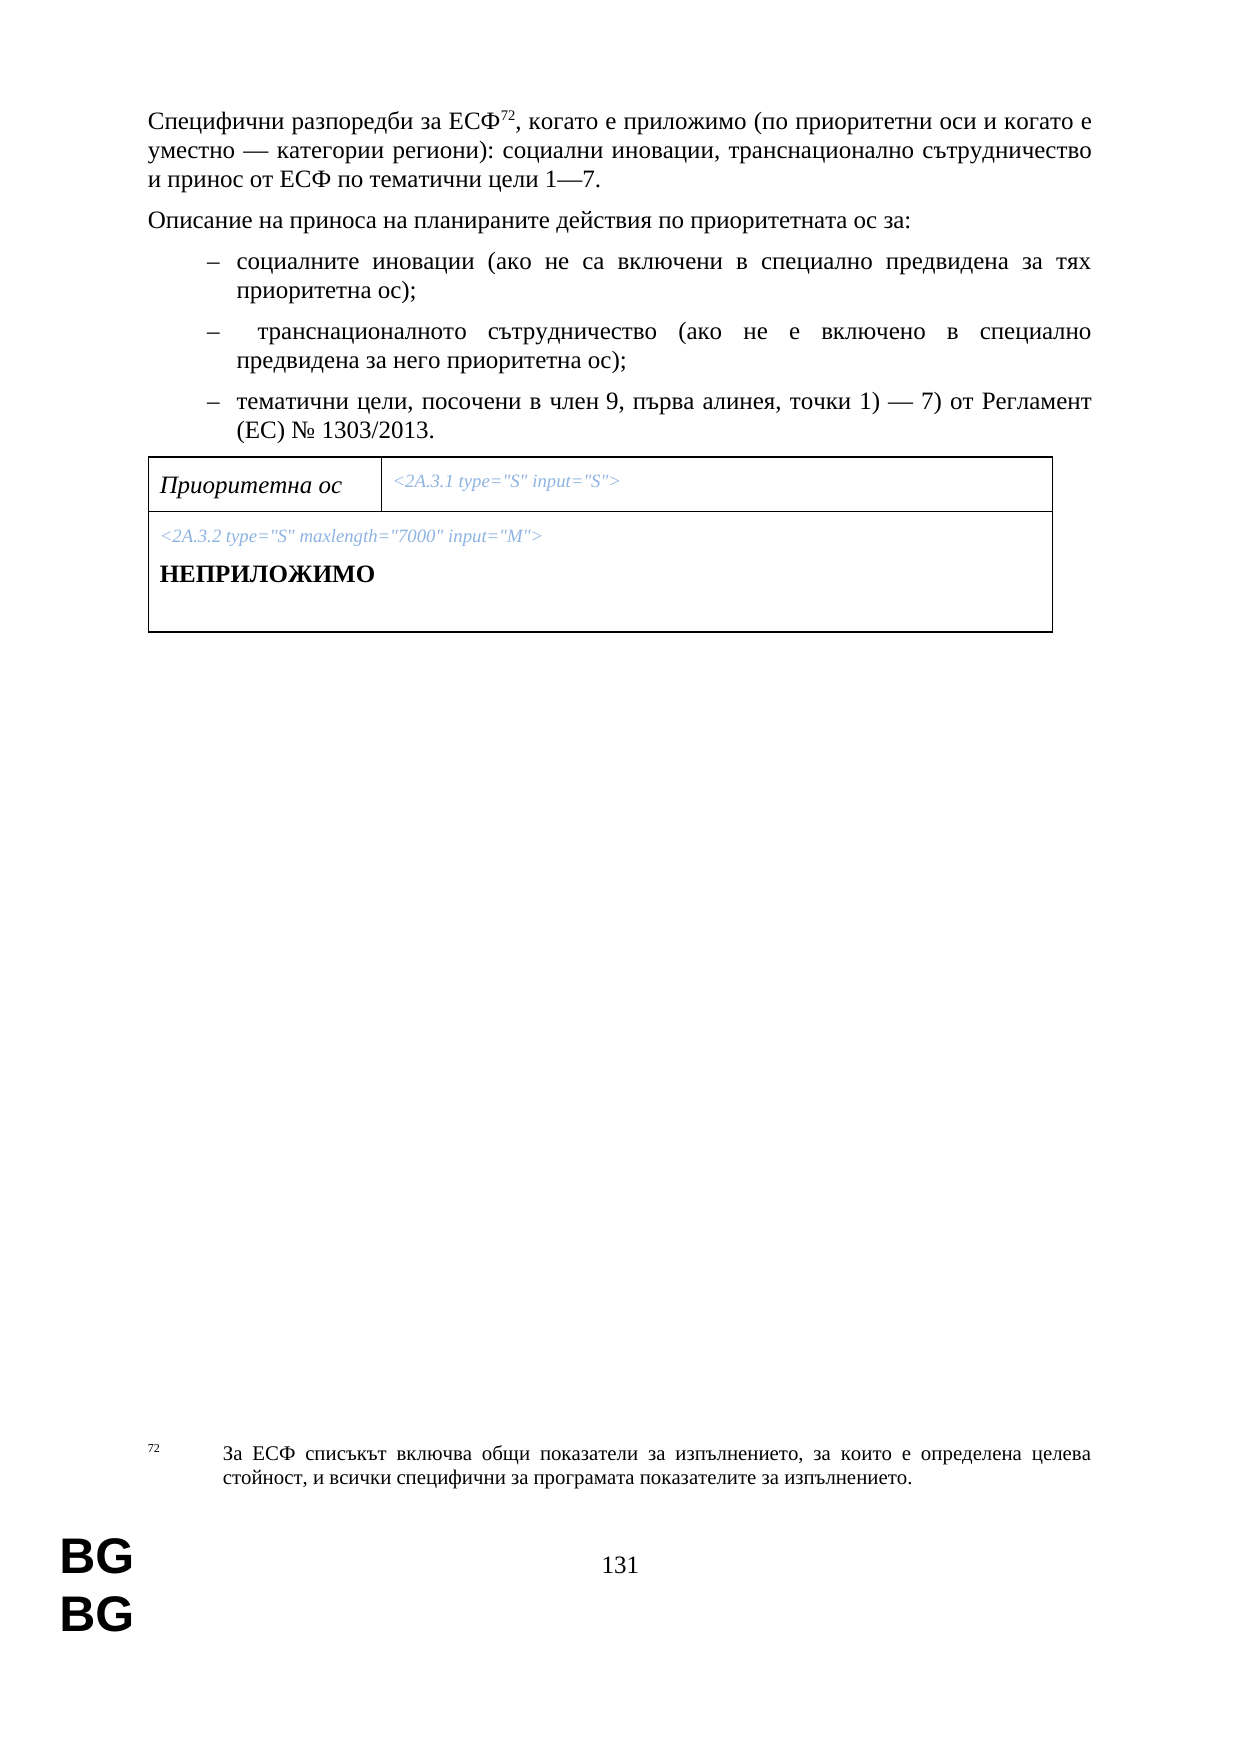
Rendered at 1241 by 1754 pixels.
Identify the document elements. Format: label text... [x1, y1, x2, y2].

table_header Приоритетна ос [149, 458, 381, 511]
text Описание на приноса на планираните действия по приоритетната ос за: [148, 205, 1092, 234]
list социалните иновации (ако не са включени в специално предвидена за тях приоритетна ос); [207, 246, 1092, 304]
text Специфични разпоредби за ЕСФ, когато е приложимо (по приоритетни оси и когато е уместно — категории региони): социални иновации, транснационално сътрудничество и принос от ЕСФ по тематични цели 1—7. [148, 106, 1092, 193]
list тематични цели, посочени в член 9, първа алинея, точки 1) — 7) от Регламент (ЕС) № 1303/2013. [207, 386, 1092, 444]
table_cell <2A.3.2 type="S" maxlength="7000" input="M"> НЕПРИЛОЖИМО [149, 512, 1052, 631]
list транснационалното сътрудничество (ако не е включено в специално предвидена за него приоритетна ос); [207, 316, 1092, 374]
table_header <2A.3.1 type="S" input="S"> [382, 458, 1052, 511]
